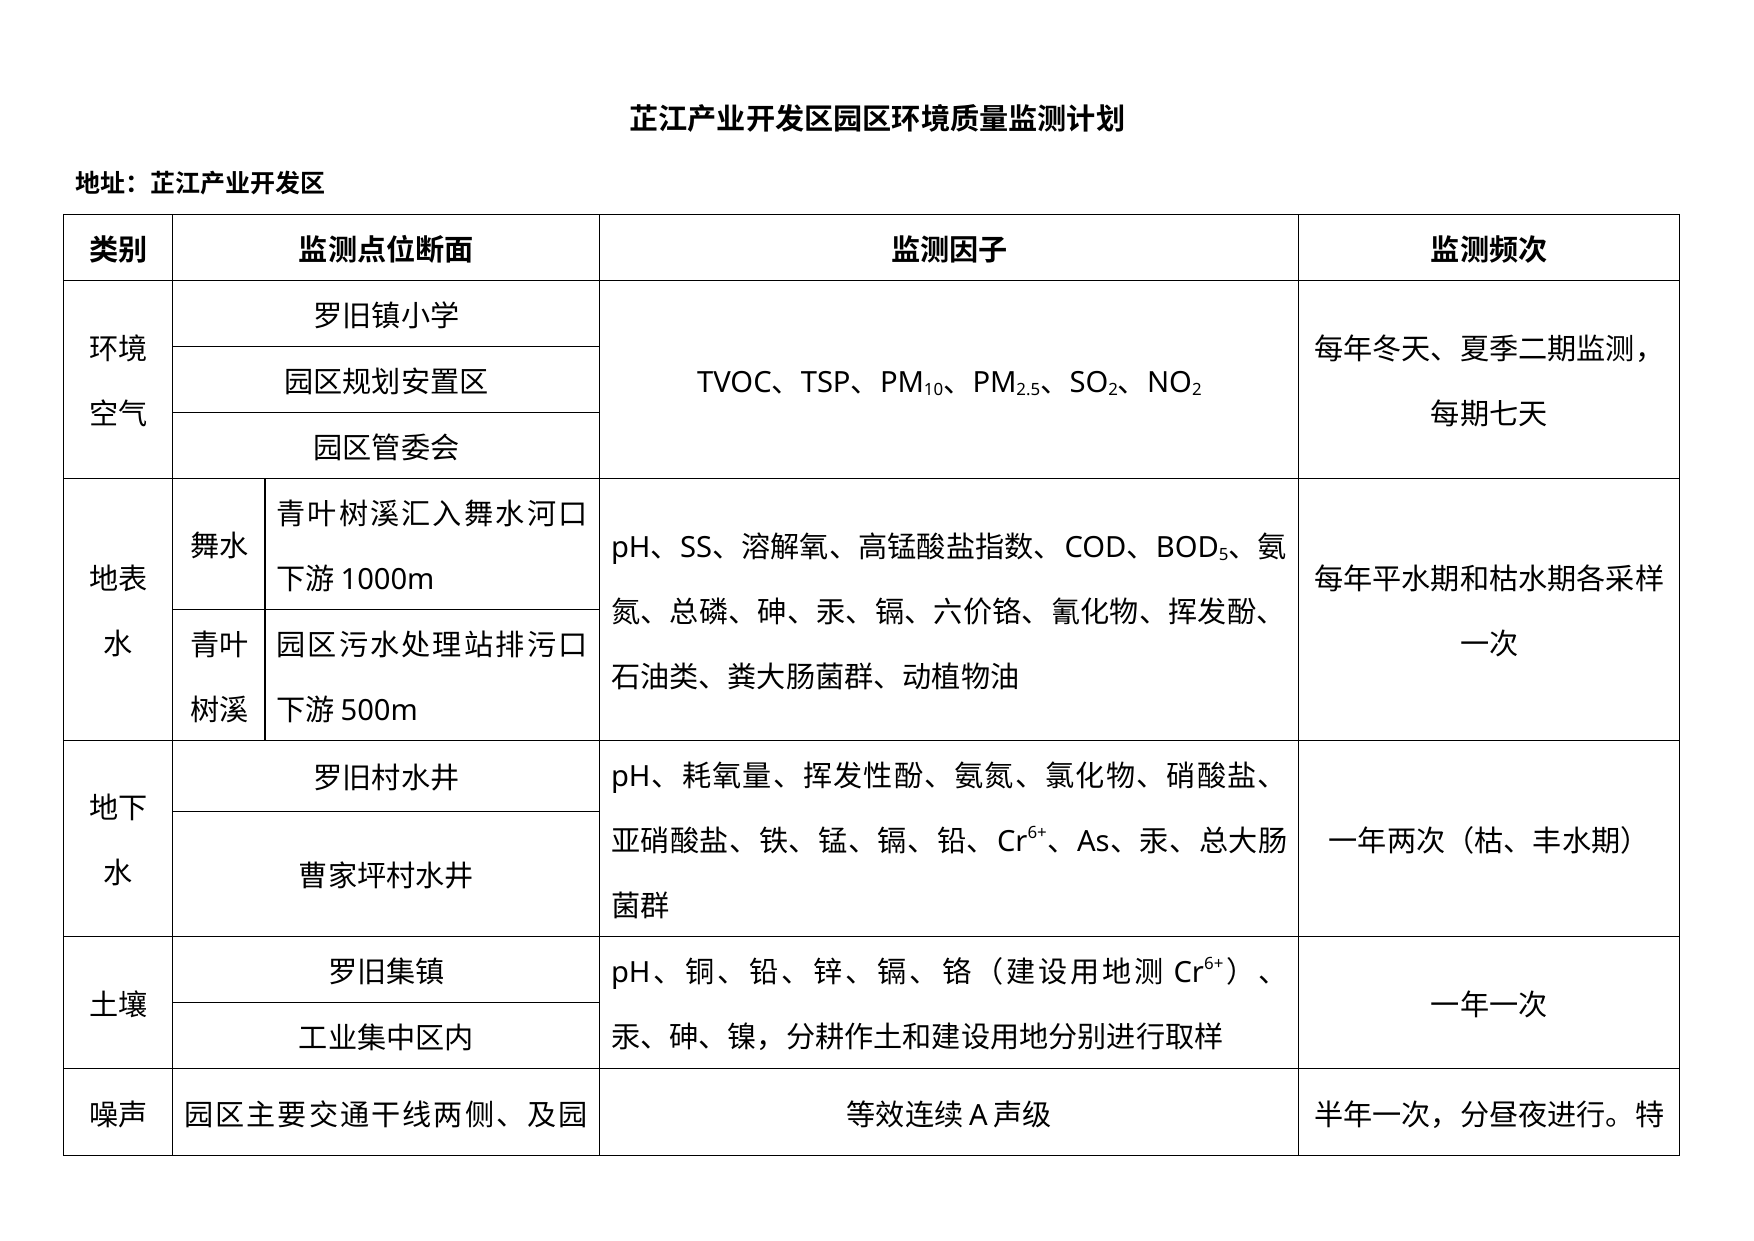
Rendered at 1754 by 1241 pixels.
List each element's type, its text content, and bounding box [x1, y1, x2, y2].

table_cell pH、铜、铅、锌、镉、铬（建设用地测Cr6+）、汞、砷、镍，分耕作土和建设用地分别进行取样 [600, 937, 1298, 1068]
table_header 监测频次 [1299, 215, 1679, 280]
table_cell 噪声 [64, 1069, 172, 1155]
table_cell 青叶树溪汇入舞水河口下游1000m [266, 479, 599, 609]
table_cell 舞水 [173, 479, 264, 609]
table_cell 青叶树溪 [173, 610, 264, 740]
table_cell pH、SS、溶解氧、高锰酸盐指数、COD、BOD5、氨氮、总磷、砷、汞、镉、六价铬、氰化物、挥发酚、石油类、粪大肠菌群、动植物油 [600, 479, 1298, 740]
table_cell pH、耗氧量、挥发性酚、氨氮、氯化物、硝酸盐、亚硝酸盐、铁、锰、镉、铅、Cr6+、As、汞、总大肠菌群 [600, 741, 1298, 936]
table_cell 每年冬天、夏季二期监测，每期七天 [1299, 281, 1679, 478]
table_cell 罗旧村水井 [173, 741, 599, 811]
table_header 监测因子 [600, 215, 1298, 280]
table_cell 等效连续A声级 [600, 1069, 1298, 1155]
table_cell 园区污水处理站排污口下游500m [266, 610, 599, 740]
table_header 监测点位断面 [173, 215, 599, 280]
table_cell 地下水 [64, 741, 172, 936]
table_cell 一年一次 [1299, 937, 1679, 1068]
table_cell 每年平水期和枯水期各采样一次 [1299, 479, 1679, 740]
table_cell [1299, 1069, 1679, 1155]
table_cell 土壤 [64, 937, 172, 1068]
text 地址：芷江产业开发区 [75, 149, 1679, 214]
table_cell 工业集中区内 [173, 1003, 599, 1068]
table_cell 地表水 [64, 479, 172, 740]
table_cell TVOC、TSP、PM10、PM2.5、SO2、NO2 [600, 281, 1298, 478]
table_cell 园区管委会 [173, 413, 599, 478]
table_cell 一年两次（枯、丰水期） [1299, 741, 1679, 936]
table_header 类别 [64, 215, 172, 280]
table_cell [173, 1069, 599, 1155]
table_cell 环境空气 [64, 281, 172, 478]
table_cell 曹家坪村水井 [173, 812, 599, 936]
table_cell 园区规划安置区 [173, 347, 599, 412]
text 芷江产业开发区园区环境质量监测计划 [75, 84, 1679, 149]
table_cell 罗旧集镇 [173, 937, 599, 1002]
table_cell 罗旧镇小学 [173, 281, 599, 346]
